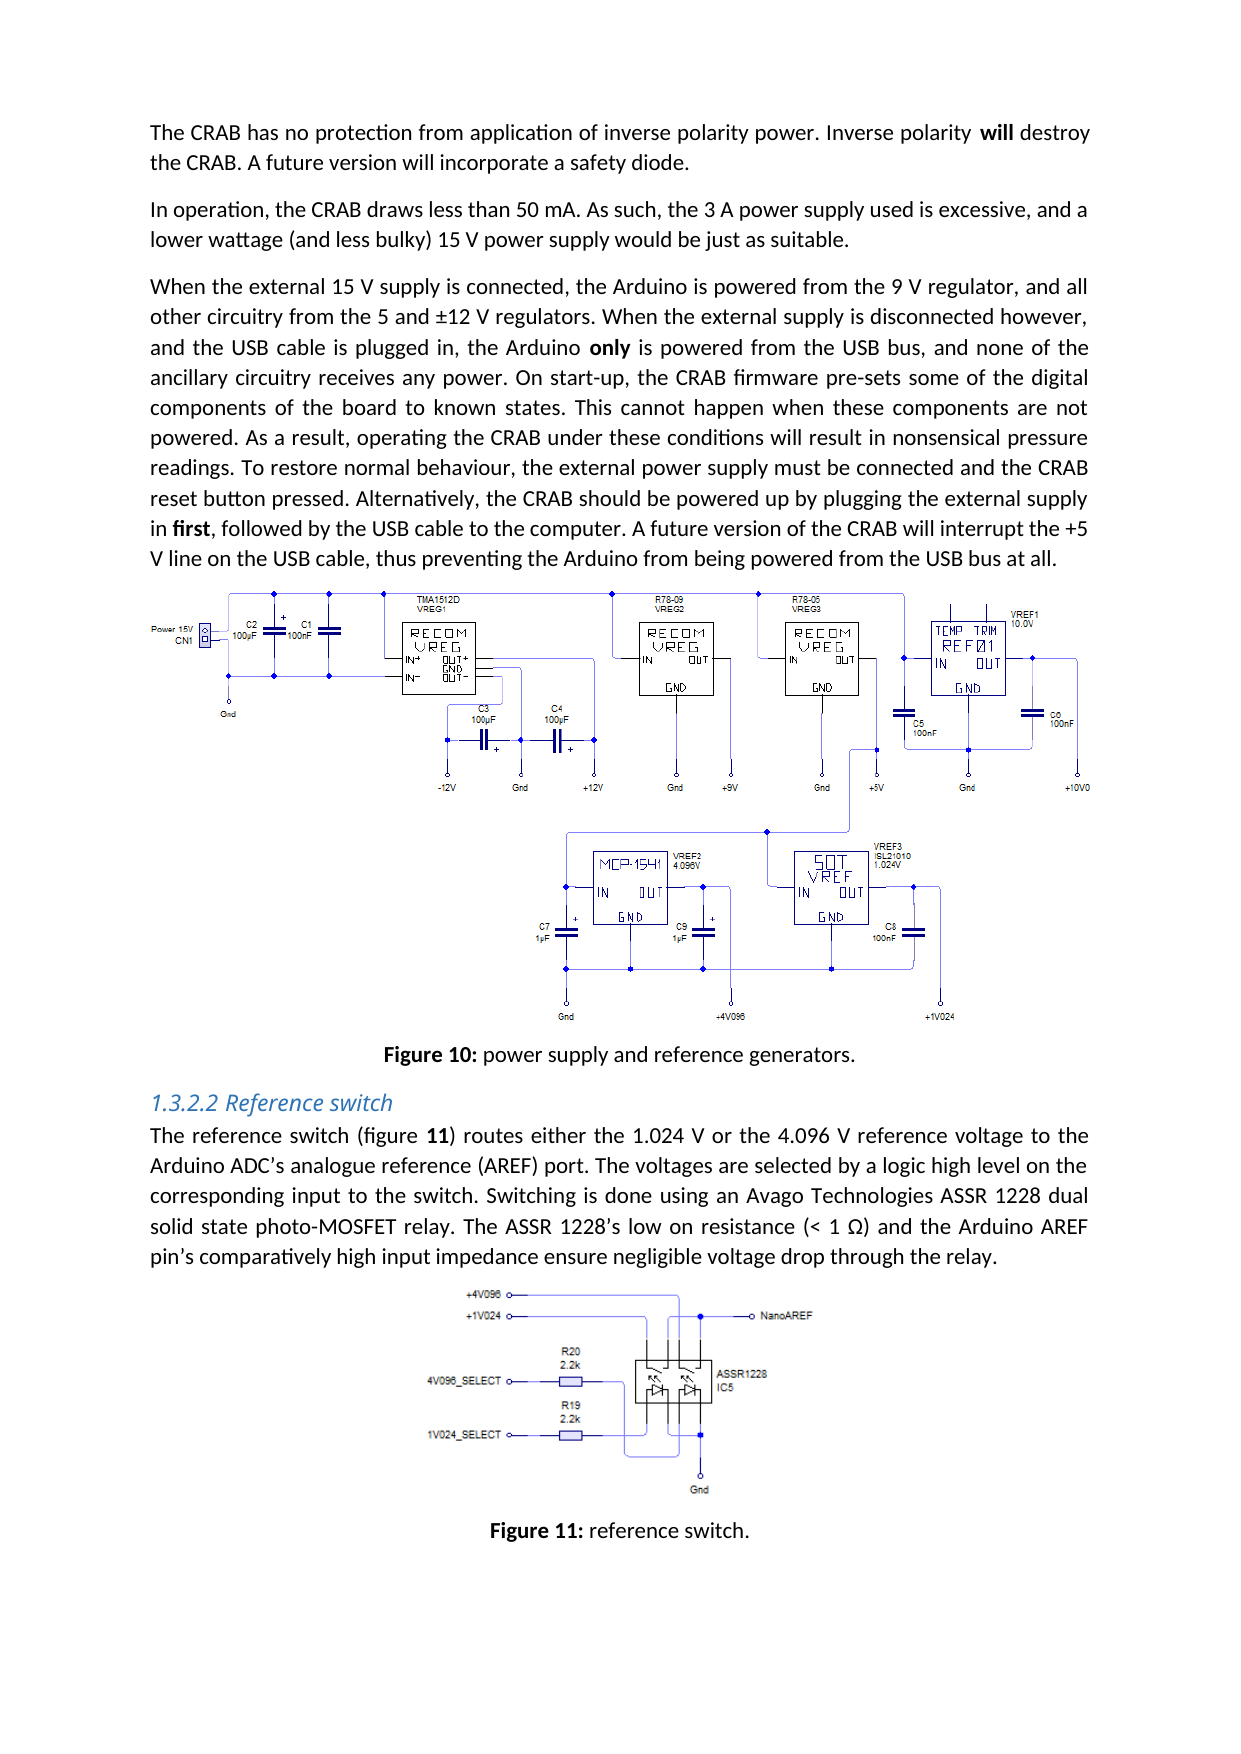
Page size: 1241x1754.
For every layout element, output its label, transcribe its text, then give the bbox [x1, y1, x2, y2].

picture [150, 591, 1091, 1022]
text The reference switch (figure 11) routes either the 1.024 V or the 4.096 V reference voltage to the Arduino ADC’s analogue reference (AREF) port. The voltages are selected by a logic high level on the corresponding input to the switch. Switching is done using an Avago Technologies ASSR 1228 dual solid state photo-MOSFET relay. The ASSR 1228’s low on resistance (< 1 Ω) and the Arduino AREF pin’s comparatively high input impedance ensure negligible voltage drop through the relay. [150, 1121, 1090, 1270]
picture [426, 1288, 814, 1498]
text The CRAB has no protection from application of inverse polarity power. Inverse polarity will destroy the CRAB. A future version will incorporate a safety diode. [150, 118, 1090, 176]
text When the external 15 V supply is connected, the Arduino is powered from the 9 V regulator, and all other circuitry from the 5 and ±12 V regulators. When the external supply is disconnected however, and the USB cable is plugged in, the Arduino only is powered from the USB bus, and none of the ancillary circuitry receives any power. On start-up, the CRAB firmware pre-sets some of the digital components of the board to known states. This cannot happen when these components are not powered. As a result, operating the CRAB under these conditions will result in nonsensical pressure readings. To restore normal behaviour, the external power supply must be connected and the CRAB reset button pressed. Alternatively, the CRAB should be powered up by plugging the external supply in first, followed by the USB cable to the computer. A future version of the CRAB will interrupt the +5 V line on the USB cable, thus preventing the Arduino from being powered from the USB bus at all. [150, 272, 1090, 572]
text Figure 11: reference switch. [150, 1516, 1090, 1544]
text In operation, the CRAB draws less than 50 mA. As such, the 3 A power supply used is excessive, and a lower wattage (and less bulky) 15 V power supply would be just as suitable. [150, 195, 1090, 253]
subtitle Reference switch [150, 1087, 1090, 1119]
text Figure 10: power supply and reference generators. [150, 1041, 1090, 1068]
